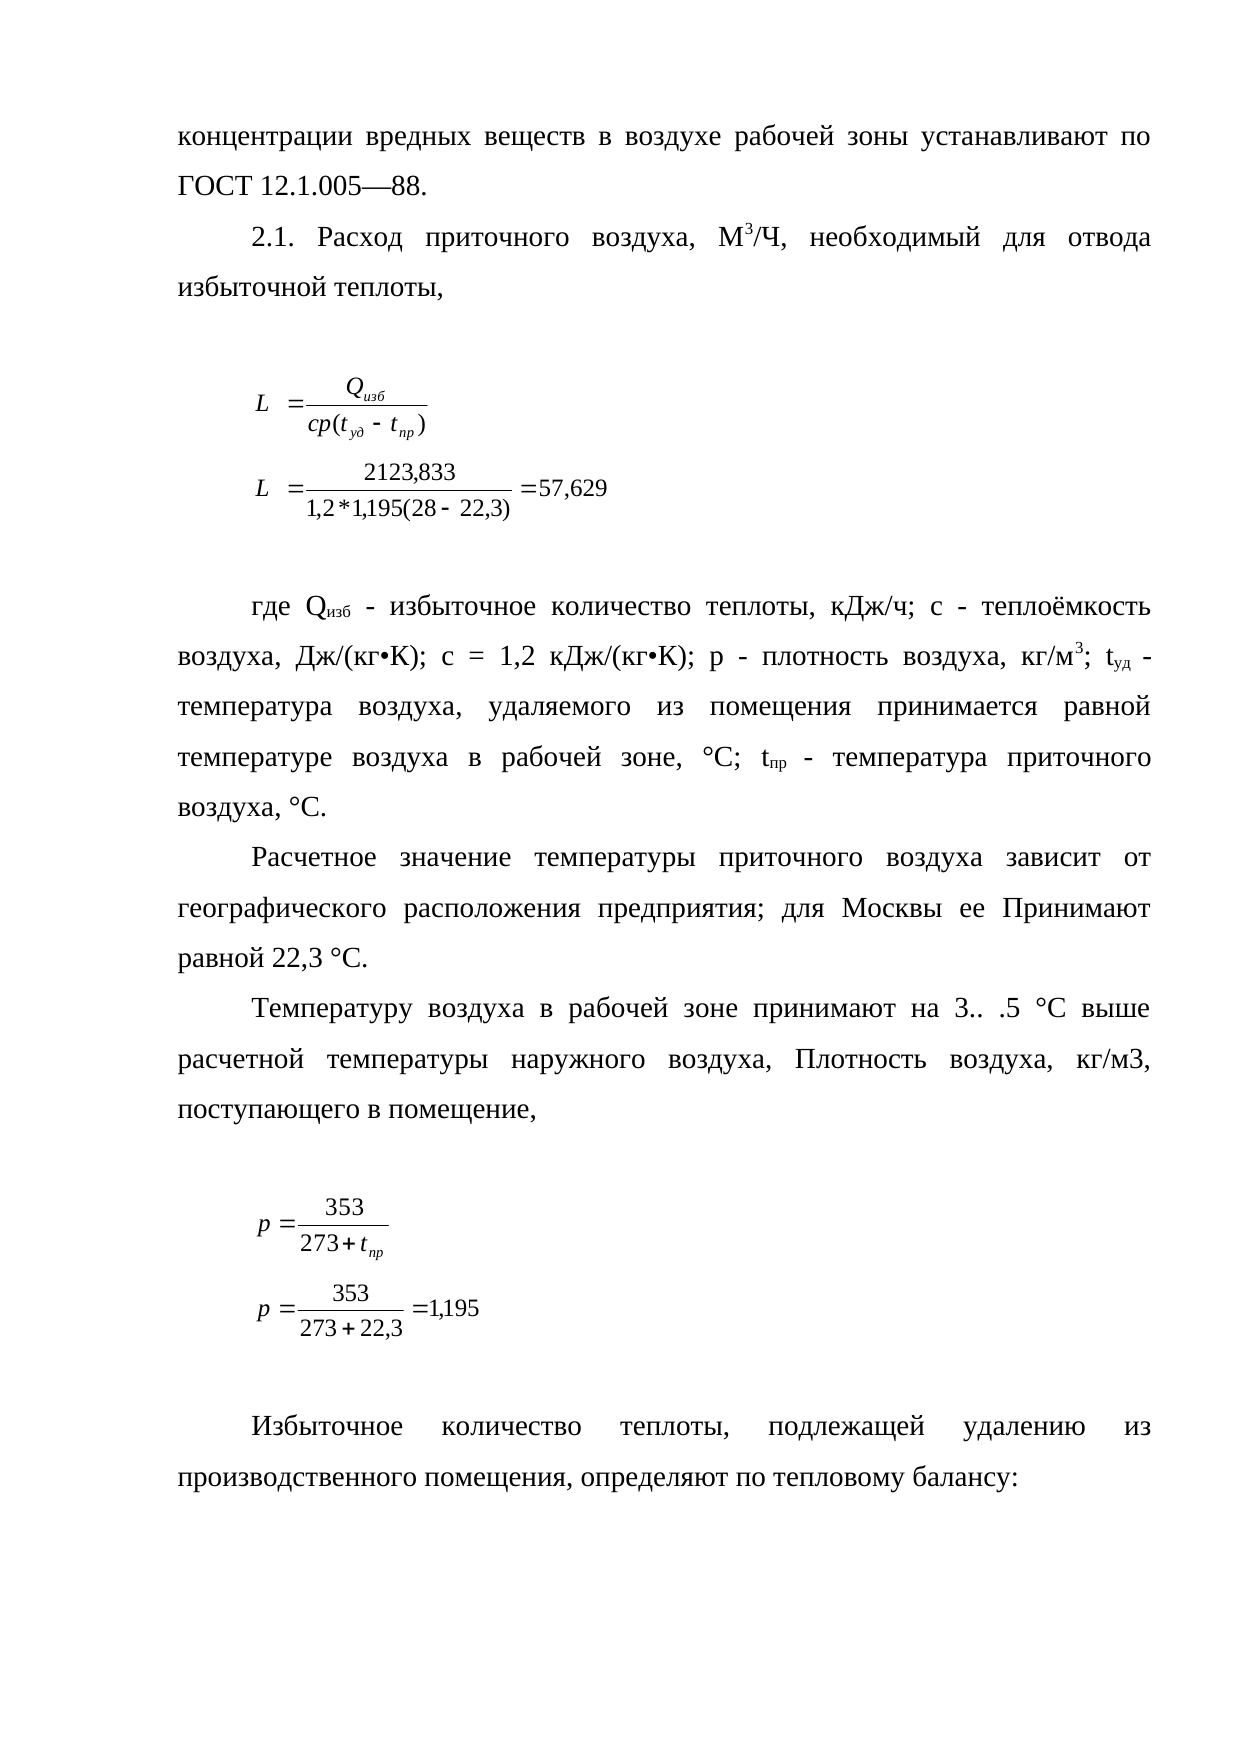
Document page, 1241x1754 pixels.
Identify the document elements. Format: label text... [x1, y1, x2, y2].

text где Qизб - избыточное количество теплоты, кДж/ч; с - теплоёмкость воздуха, Дж/(кг•К); с = 1,2 кДж/(кг•К); р - плотность воздуха, кг/м3; tуд - температура воздуха, удаляемого из помещения принимается равной температуре воздуха в рабочей зоне, °С; tпр - температура приточного воздуха, °С. [177, 588, 1152, 823]
text Избыточное количество теплоты, подлежащей удалению из производственного помещения, определяют по тепловому балансу: [177, 1408, 1152, 1492]
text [177, 118, 1152, 202]
text Расчетное значение температуры приточного воздуха зависит от географического расположения предприятия; для Москвы ее Принимают равной 22,3 °С. [177, 839, 1152, 974]
text 2.1. Расход приточного воздуха, М3/Ч, необходимый для отвода избыточной теплоты, [177, 219, 1152, 303]
text Температуру воздуха в рабочей зоне принимают на 3.. .5 °С выше расчетной температуры наружного воздуха, Плотность воздуха, кг/м3, поступающего в помещение, [177, 990, 1152, 1124]
